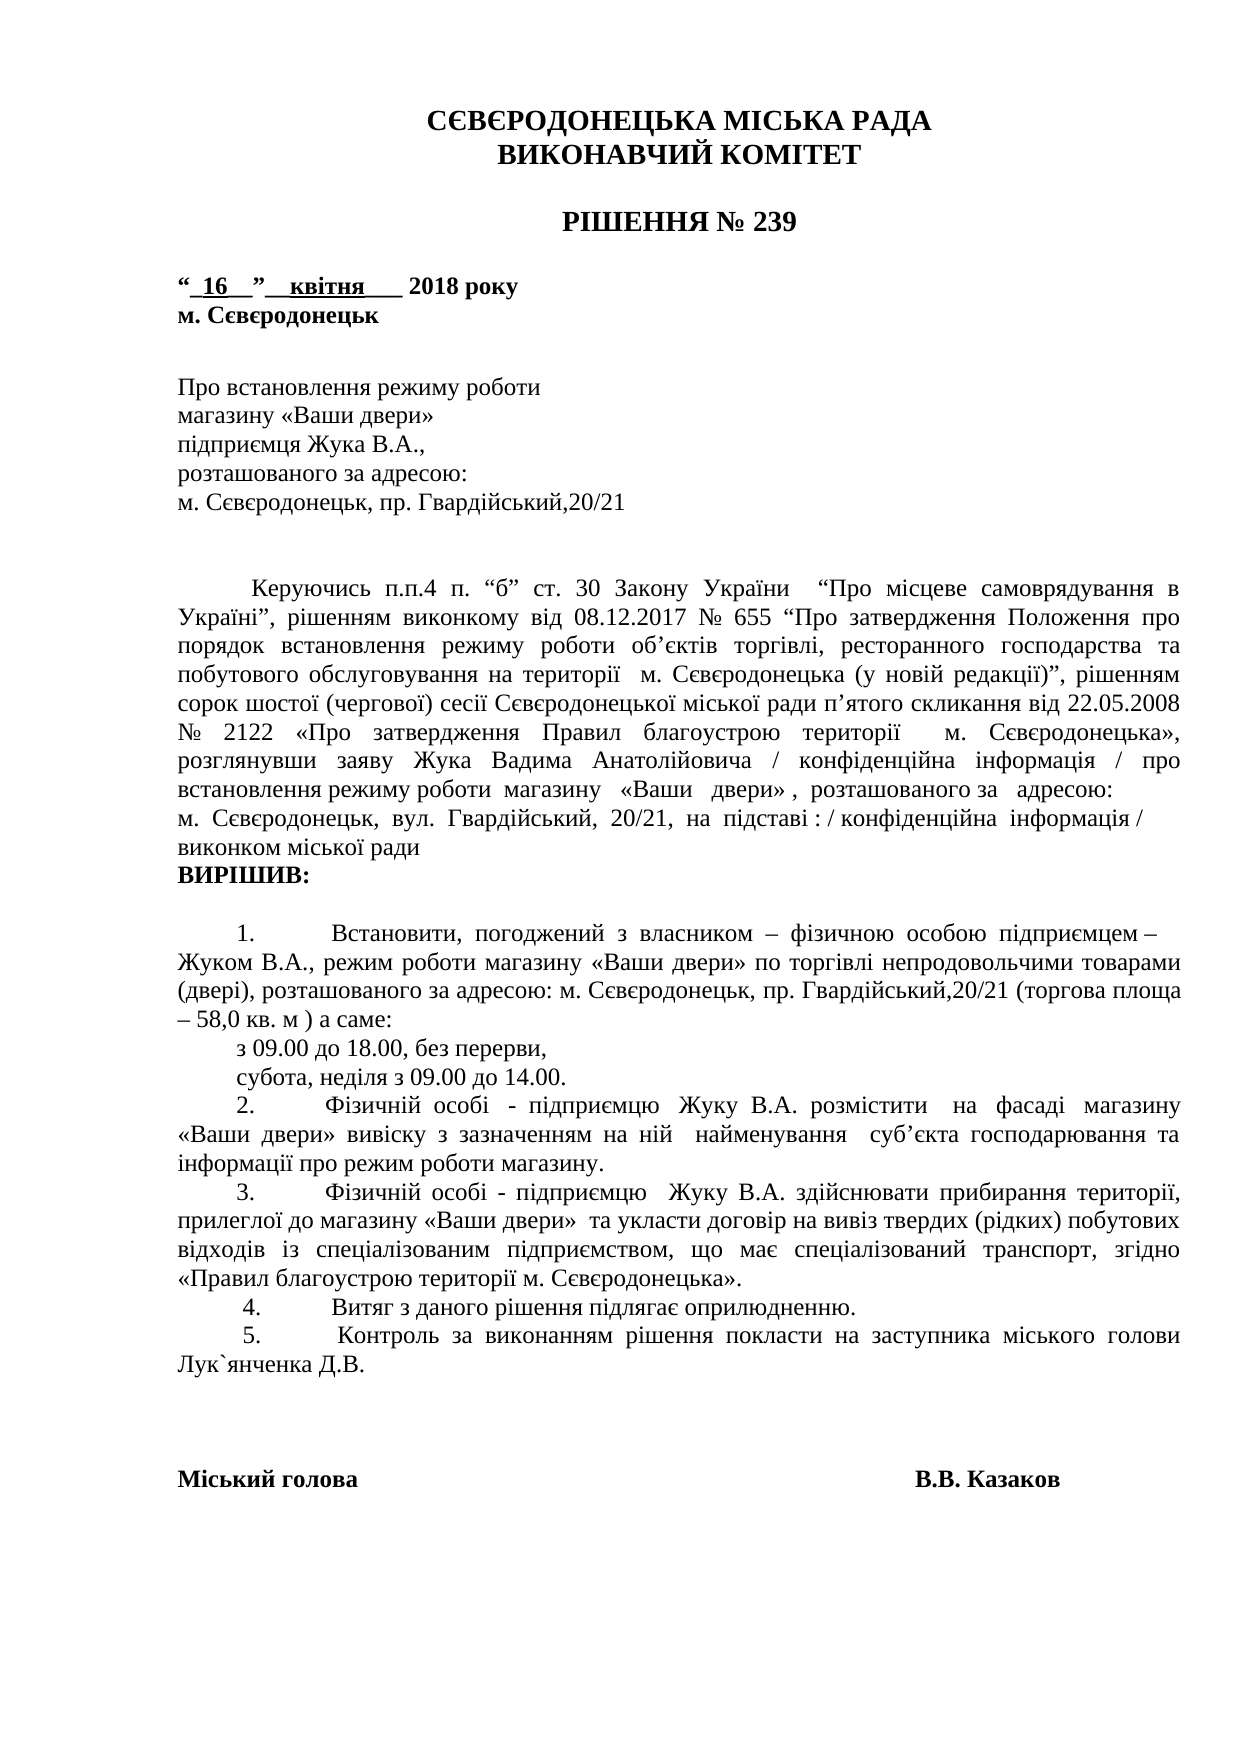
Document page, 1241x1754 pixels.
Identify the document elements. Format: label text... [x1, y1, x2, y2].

text ВИРІШИВ: [177, 861, 1181, 889]
text РІШЕННЯ 239 [177, 204, 1181, 238]
text субота, неділя з 09.00 до 14.00. [236, 1062, 1181, 1091]
text розташованого за адресою: [177, 458, 1181, 487]
text виконком міської ради [177, 832, 1181, 861]
text підприємця Жука В.А., [177, 429, 1181, 458]
text Керуючись п.п.4 п. “б” ст. 30 Закону України “Про місцеве самоврядування в Україні”, рішенням виконкому від 08.12.2017 № 655 “Про затвердження Положення про порядок встановлення режиму роботи об’єктів торгівлі, ресторанного господарства та побутового обслуговування на території м. Сєвєродонецька (у новій редакції)”, рішенням сорок шостої (чергової) сесії Сєвєродонецької міської ради п’ятого скликання від 22.05.2008 № 2122 «Про затвердження Правил благоустрою території м. Сєвєродонецька», розглянувши заяву Жука Вадима Анатолійовича / конфіденційна інформація / про встановлення режиму роботи магазину «Ваши двери» , розташованого за адресою: [177, 573, 1181, 803]
text Про встановлення режиму роботи [177, 372, 1181, 401]
list Встановити, погоджений з власником – фізичною особою підприємцем – [177, 918, 1181, 947]
text Жуком В.А., режим роботи магазину «Ваши двери» по торгівлі непродовольчими товарами (двері), розташованого за адресою: м. Сєвєродонецьк, пр. Гвардійський,20/21 (торгова площа – 58,0 кв. м ) а саме: [177, 947, 1181, 1033]
text 5. Контроль за виконанням рішення покласти на заступника міського голови Лук`янченка Д.В. [177, 1321, 1181, 1378]
text «Ваши двери» вивіску з зазначенням на ній найменування суб’єкта господарювання та інформації про режим роботи магазину. [177, 1119, 1181, 1177]
text “_16__”__квітня___ 2018 року [177, 271, 1181, 300]
text магазину «Ваши двери» [177, 401, 1181, 429]
list Фізичній особі - підприємцю Жуку В.А. здійснювати прибирання території, прилеглої до магазину «Ваши двери» та укласти договір на вивіз твердих (рідких) побутових відходів із спеціалізованим підприємством, що має спеціалізований транспорт, згідно «Правил благоустрою території м. Сєвєродонецька». [177, 1177, 1181, 1292]
text Міський голова В.В. Казаков [177, 1464, 1181, 1493]
text ВИКОНАВЧИЙ КОМІТЕТ [177, 137, 1181, 171]
text м. Сєвєродонецьк, вул. Гвардійський, 20/21, на підставі : / конфіденційна інформація / [177, 803, 1181, 832]
text з 09.00 до 18.00, без перерви, [236, 1033, 1181, 1062]
text СЄВЄРОДОНЕЦЬКА МІСЬКА РАДА [177, 103, 1181, 137]
text м. Сєвєродонецьк [177, 300, 1181, 329]
text м. Сєвєродонецьк, пр. Гвардійський,20/21 [177, 487, 1181, 516]
text 4. Витяг з даного рішення підлягає оприлюдненню. [177, 1292, 1181, 1321]
list Фізичній особі - підприємцю Жуку В.А. розмістити на фасаді магазину [177, 1091, 1181, 1119]
